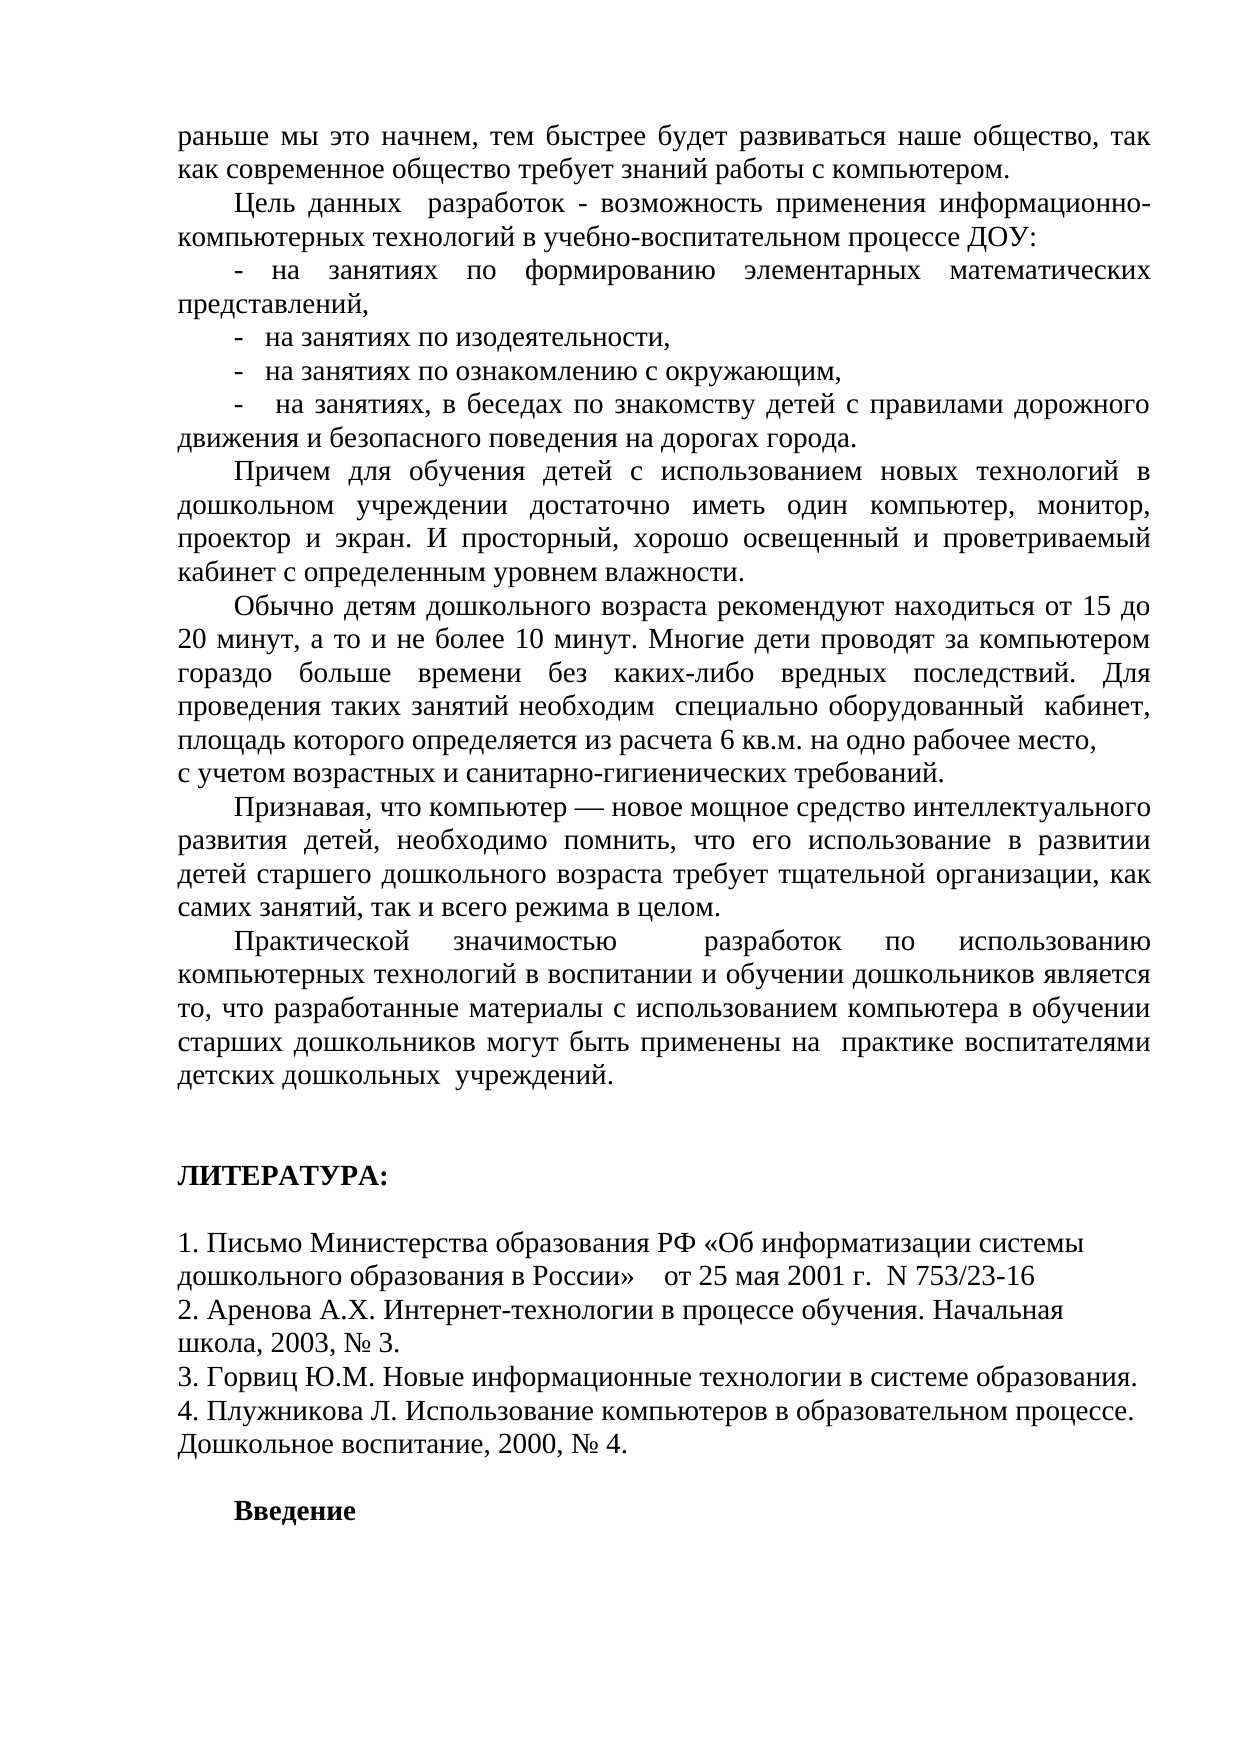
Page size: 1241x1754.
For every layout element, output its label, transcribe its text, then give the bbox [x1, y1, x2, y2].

text - на занятиях по изодеятельности, [177, 319, 1152, 353]
text Цель данных разработок - возможность применения информационно-компьютерных технологий в учебно-воспитательном процессе ДОУ: [177, 185, 1152, 252]
text Признавая, что компьютер — новое мощное средство интеллектуального развития детей, необходимо помнить, что его использование в развитии детей старшего дошкольного возраста требует тщательной организации, как самих занятий, так и всего режима в целом. [177, 789, 1152, 923]
text Введение [177, 1493, 1152, 1527]
text Обычно детям дошкольного возраста рекомендуют находиться от 15 до 20 минут, а то и не более 10 минут. Многие дети проводят за компьютером гораздо больше времени без каких-либо вредных последствий. Для проведения таких занятий необходим специально оборудованный кабинет, площадь которого определяется из расчета 6 кв.м. на одно рабочее место, [177, 588, 1152, 755]
text 1. Письмо Министерства образования РФ «Об информатизации системы дошкольного образования в России» от 25 мая . N 753/23-16 [177, 1225, 1152, 1292]
text - на занятиях по формированию элементарных математических представлений, [177, 252, 1152, 319]
text 4. Плужникова Л. Использование компьютеров в образовательном процессе. Дошкольное воспитание, 2000, № 4. [177, 1393, 1152, 1460]
text Причем для обучения детей с использованием новых технологий в дошкольном учреждении достаточно иметь один компьютер, монитор, проектор и экран. И просторный, хорошо освещенный и проветриваемый кабинет с определенным уровнем влажности. [177, 453, 1152, 588]
text с учетом возрастных и санитарно-гигиенических требований. [177, 755, 1152, 789]
text 2. Аренова А.Х. Интернет-технологии в процессе обучения. Начальная школа, 2003, № 3. [177, 1292, 1152, 1359]
text 3. Горвиц Ю.М. Новые информационные технологии в системе образования. [177, 1359, 1152, 1393]
text - на занятиях по ознакомлению с окружающим, [177, 353, 1152, 386]
text - на занятиях, в беседах по знакомству детей с правилами дорожного движения и безопасного поведения на дорогах города. [177, 386, 1152, 453]
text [177, 118, 1152, 185]
text ЛИТЕРАТУРА: [177, 1158, 1152, 1191]
text Практической значимостью разработок по использованию компьютерных технологий в воспитании и обучении дошкольников является то, что разработанные материалы с использованием компьютера в обучении старших дошкольников могут быть применены на практике воспитателями детских дошкольных учреждений. [177, 923, 1152, 1091]
